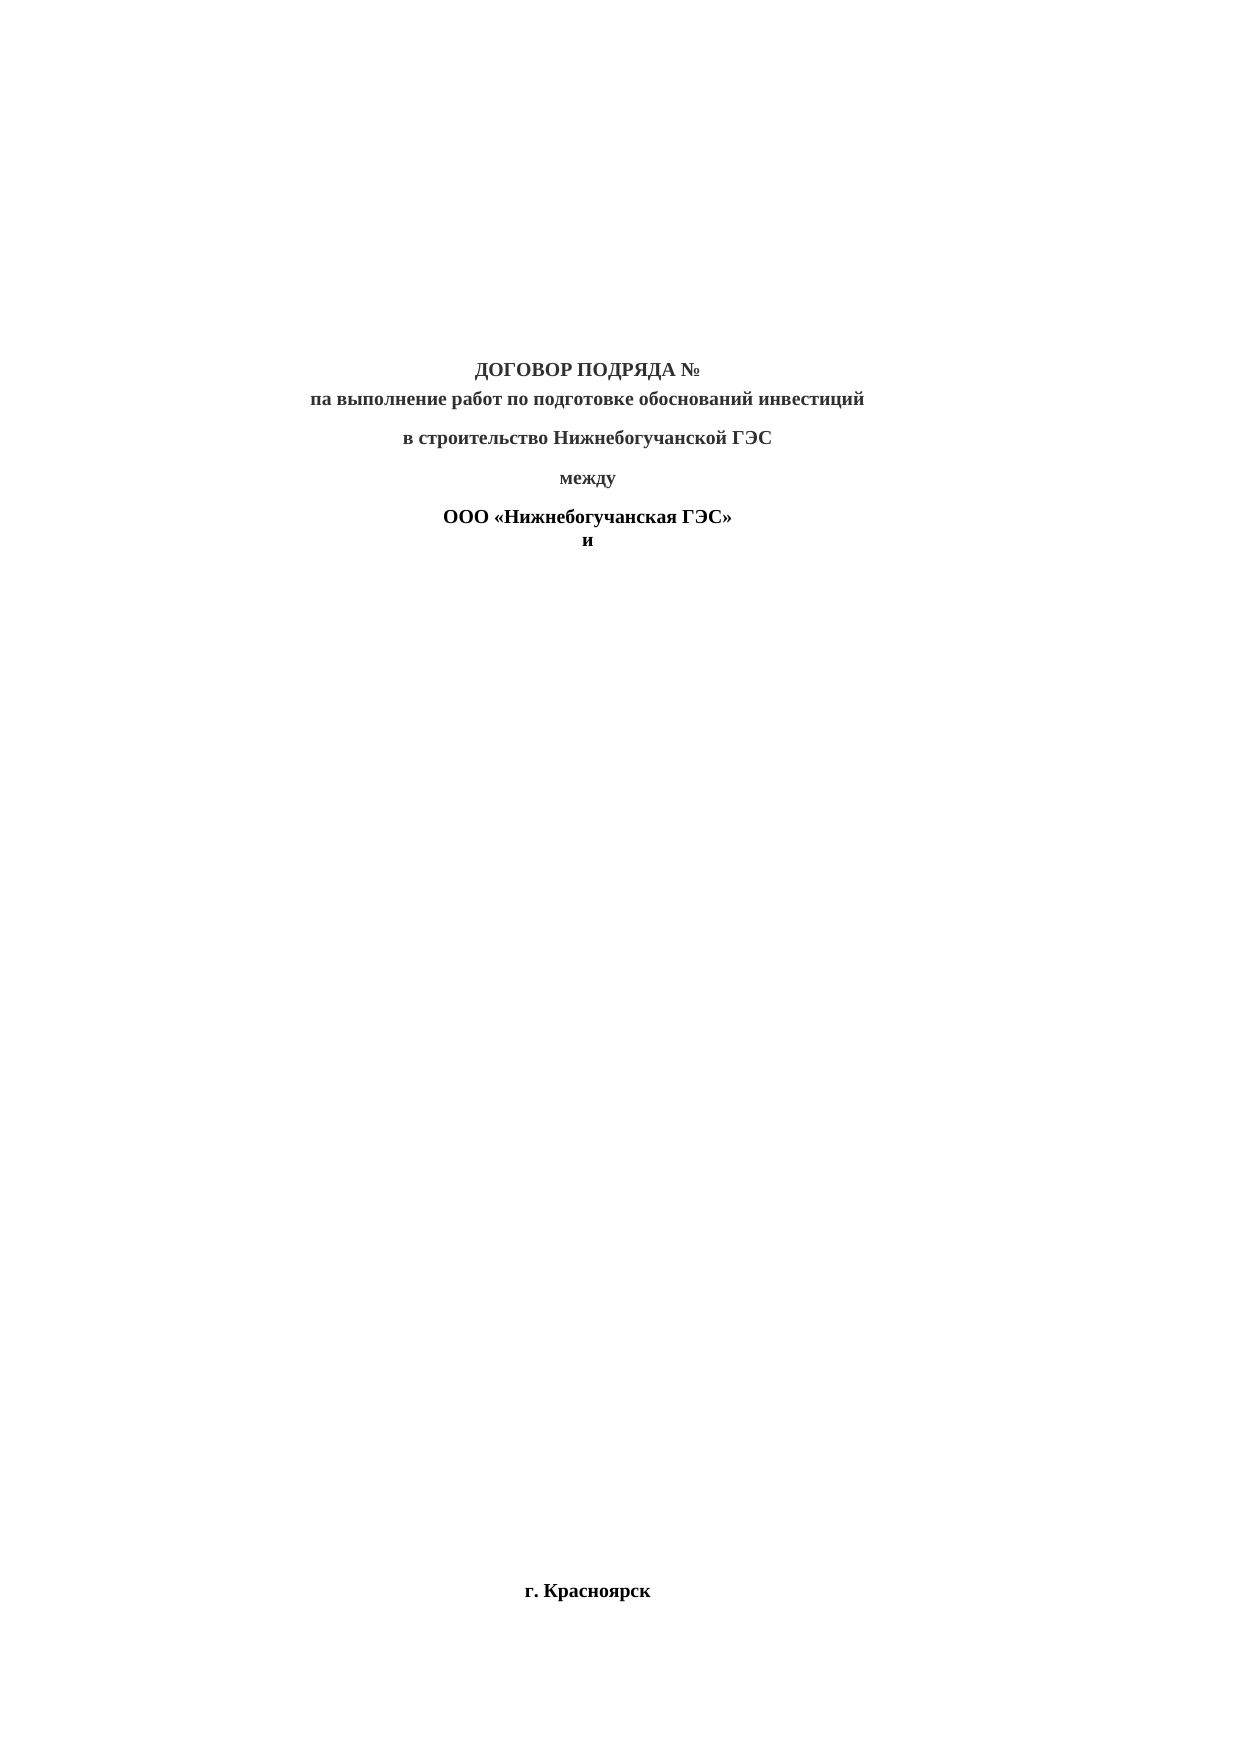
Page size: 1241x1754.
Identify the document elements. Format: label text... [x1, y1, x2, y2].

text па выполнение работ по подготовке обоснований инвестиций [66, 387, 1109, 409]
text в строительство Нижнебогучанской ГЭС [66, 426, 1109, 449]
text ООО «Нижнебогучанская ГЭС» и [66, 505, 1109, 551]
text г. Красноярск [66, 1578, 1109, 1601]
text между [66, 466, 1109, 488]
text ДОГОВОР ПОДРЯДА № [66, 358, 1109, 381]
